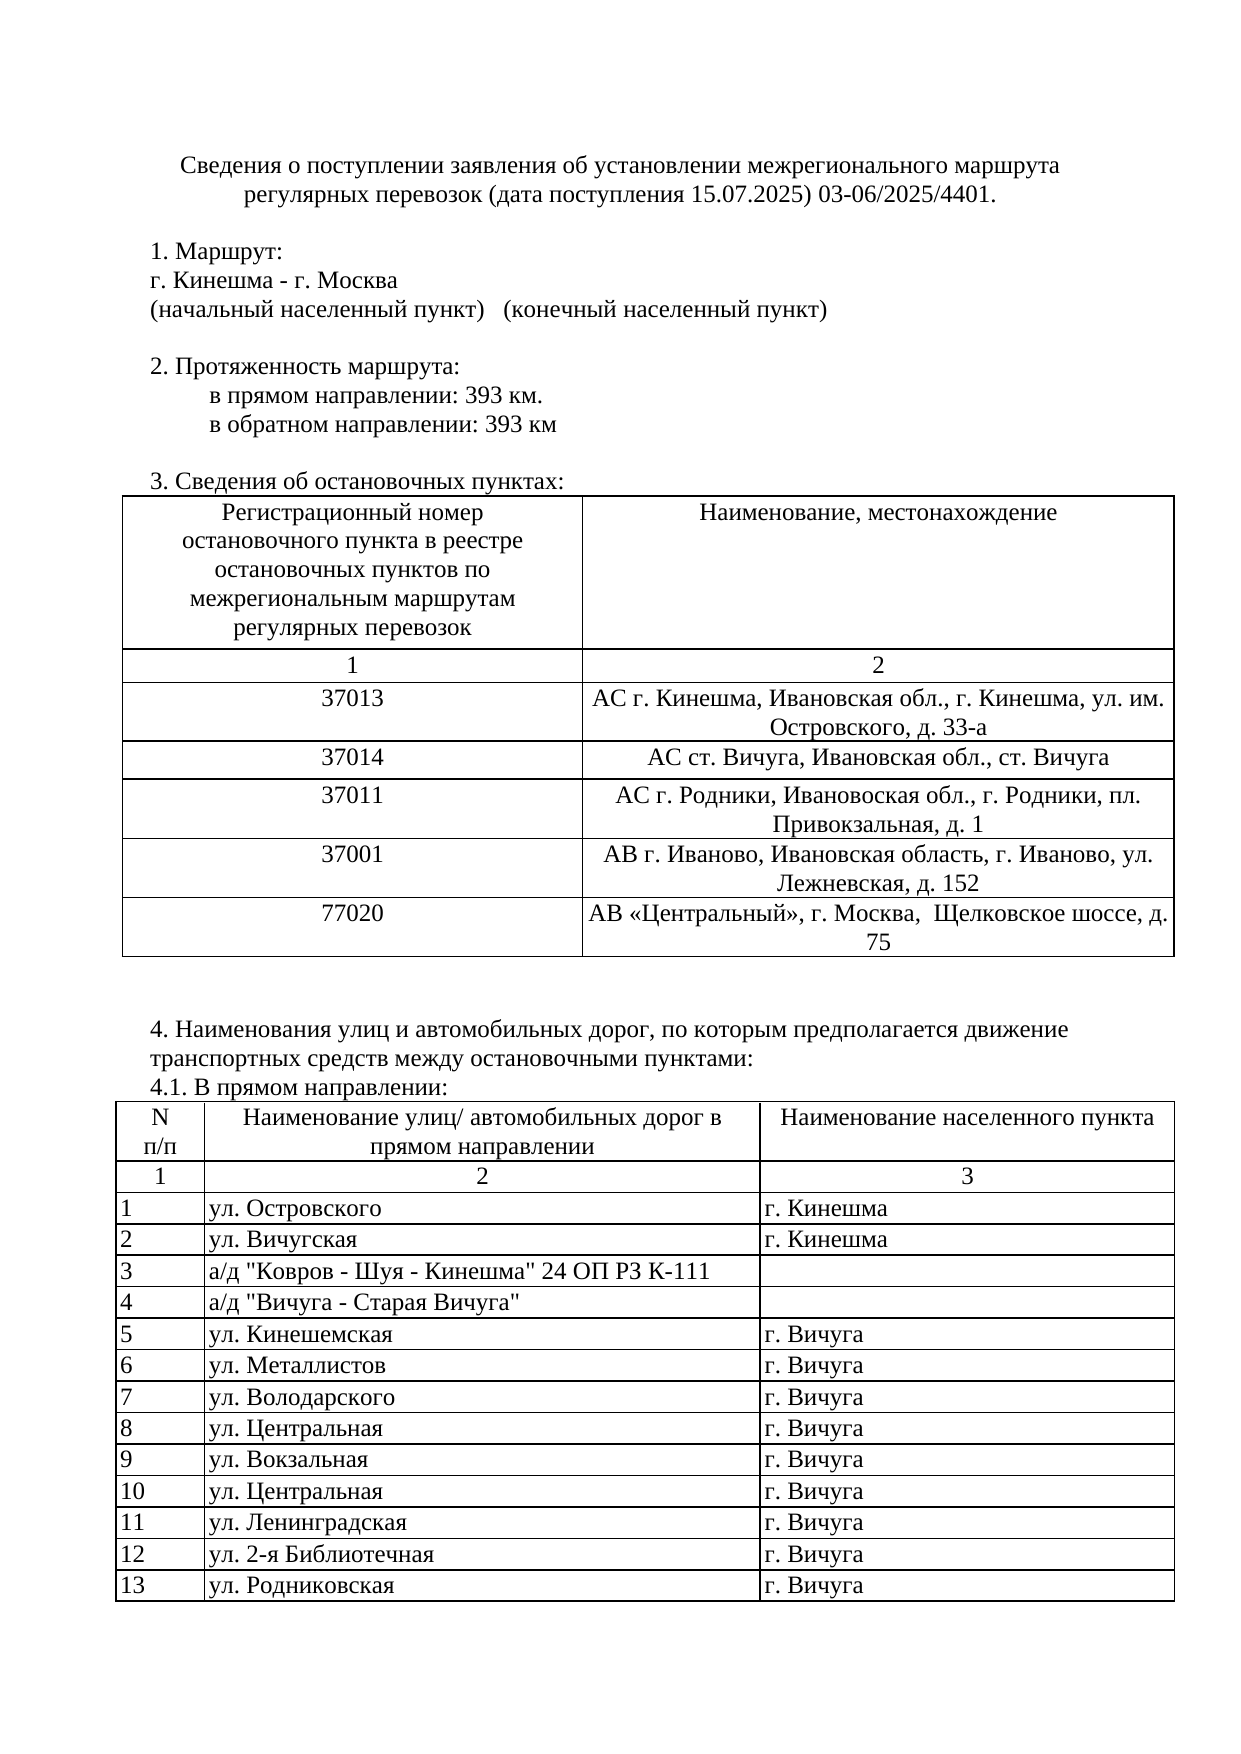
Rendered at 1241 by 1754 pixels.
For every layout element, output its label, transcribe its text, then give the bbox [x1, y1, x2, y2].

table_cell АС г. Кинешма, Ивановская обл., г. Кинешма, ул. им. Островского, д. 33-а [583, 683, 1173, 740]
text 4. Наименования улиц и автомобильных дорог, по которым предполагается движение транспортных средств между остановочными пунктами: [150, 1014, 1090, 1072]
table_cell 9 [117, 1445, 204, 1474]
table_cell 13 [117, 1571, 204, 1600]
table_cell г. Вичуга [761, 1476, 1174, 1506]
table_cell а/д "Вичуга - Старая Вичуга" [205, 1287, 759, 1317]
table_header N п/п [117, 1102, 204, 1160]
table_cell ул. Центральная [205, 1413, 759, 1443]
table_cell г. Вичуга [761, 1539, 1174, 1569]
table_cell г. Вичуга [761, 1508, 1174, 1537]
table_cell г. Вичуга [761, 1319, 1174, 1349]
table_cell ул. Родниковская [205, 1571, 759, 1600]
table_cell [761, 1287, 1174, 1317]
table_cell г. Вичуга [761, 1413, 1174, 1443]
table_header Наименование, местонахождение [583, 497, 1173, 648]
table_cell 6 [117, 1350, 204, 1380]
table_cell ул. Вокзальная [205, 1445, 759, 1474]
table_cell 1 [117, 1193, 204, 1223]
table_cell г. Кинешма [761, 1225, 1174, 1254]
table_cell г. Кинешма [761, 1193, 1174, 1223]
table_cell АВ «Центральный», г. Москва, Щелковское шоссе, д. 75 [583, 898, 1173, 956]
table_cell ул. Металлистов [205, 1350, 759, 1380]
table_cell 37001 [123, 839, 582, 896]
table_header Регистрационный номер остановочного пункта в реестре остановочных пунктов по межрегиональным маршрутам регулярных перевозок [123, 497, 582, 648]
text 3. Сведения об остановочных пунктах: [150, 466, 1090, 495]
table_cell 7 [117, 1382, 204, 1412]
text 2. Протяженность маршрута: [150, 351, 1090, 380]
table_cell г. Вичуга [761, 1382, 1174, 1412]
table_cell АС ст. Вичуга, Ивановская обл., ст. Вичуга [583, 742, 1173, 778]
table_cell 3 [761, 1162, 1174, 1191]
table_cell 4 [117, 1287, 204, 1317]
table_header Наименование улиц/ автомобильных дорог в прямом направлении [205, 1102, 760, 1160]
text в обратном направлении: 393 км [150, 409, 1090, 437]
text 4.1. В прямом направлении: [150, 1072, 1090, 1101]
table_header Наименование населенного пункта [761, 1102, 1174, 1160]
table_cell г. Вичуга [761, 1350, 1174, 1380]
table_cell 2 [117, 1225, 204, 1254]
table_cell ул. Ленинградская [205, 1508, 759, 1537]
table_cell ул. Островского [205, 1193, 759, 1223]
table_cell 12 [117, 1539, 204, 1569]
text г. Кинешма - г. Москва [150, 265, 1090, 294]
table_cell 1 [117, 1162, 204, 1191]
table_cell 3 [117, 1256, 204, 1286]
table_cell 37014 [123, 742, 582, 778]
text 1. Маршрут: [150, 236, 1090, 265]
table_cell ул. 2-я Библиотечная [205, 1539, 759, 1569]
text в прямом направлении: 393 км. [150, 380, 1090, 409]
table_cell ул. Центральная [205, 1476, 759, 1506]
table_cell АС г. Родники, Ивановоская обл., г. Родники, пл. Привокзальная, д. 1 [583, 780, 1173, 837]
table_cell 10 [117, 1476, 204, 1506]
table_cell ул. Володарского [205, 1382, 759, 1412]
text Сведения о поступлении заявления об установлении межрегионального маршрута регулярных перевозок (дата поступления 15.07.2025) 03-06/2025/4401. [150, 150, 1090, 207]
table_cell ул. Кинешемская [205, 1319, 759, 1349]
table_cell 8 [117, 1413, 204, 1443]
table_cell 37013 [123, 683, 582, 740]
table_cell 2 [205, 1162, 759, 1191]
table_cell 11 [117, 1508, 204, 1537]
table_cell 77020 [123, 898, 582, 956]
table_cell 37011 [123, 780, 582, 837]
table_cell 1 [123, 650, 582, 681]
table_cell АВ г. Иваново, Ивановская область, г. Иваново, ул. Лежневская, д. 152 [583, 839, 1173, 896]
table_cell [761, 1256, 1174, 1286]
text (начальный населенный пункт) (конечный населенный пункт) [150, 294, 1090, 322]
table_cell г. Вичуга [761, 1571, 1174, 1600]
table_cell ул. Вичугская [205, 1225, 759, 1254]
table_cell а/д "Ковров - Шуя - Кинешма" 24 ОП РЗ К-111 [205, 1256, 759, 1286]
table_cell 5 [117, 1319, 204, 1349]
table_cell 2 [583, 650, 1173, 681]
table_cell г. Вичуга [761, 1445, 1174, 1474]
